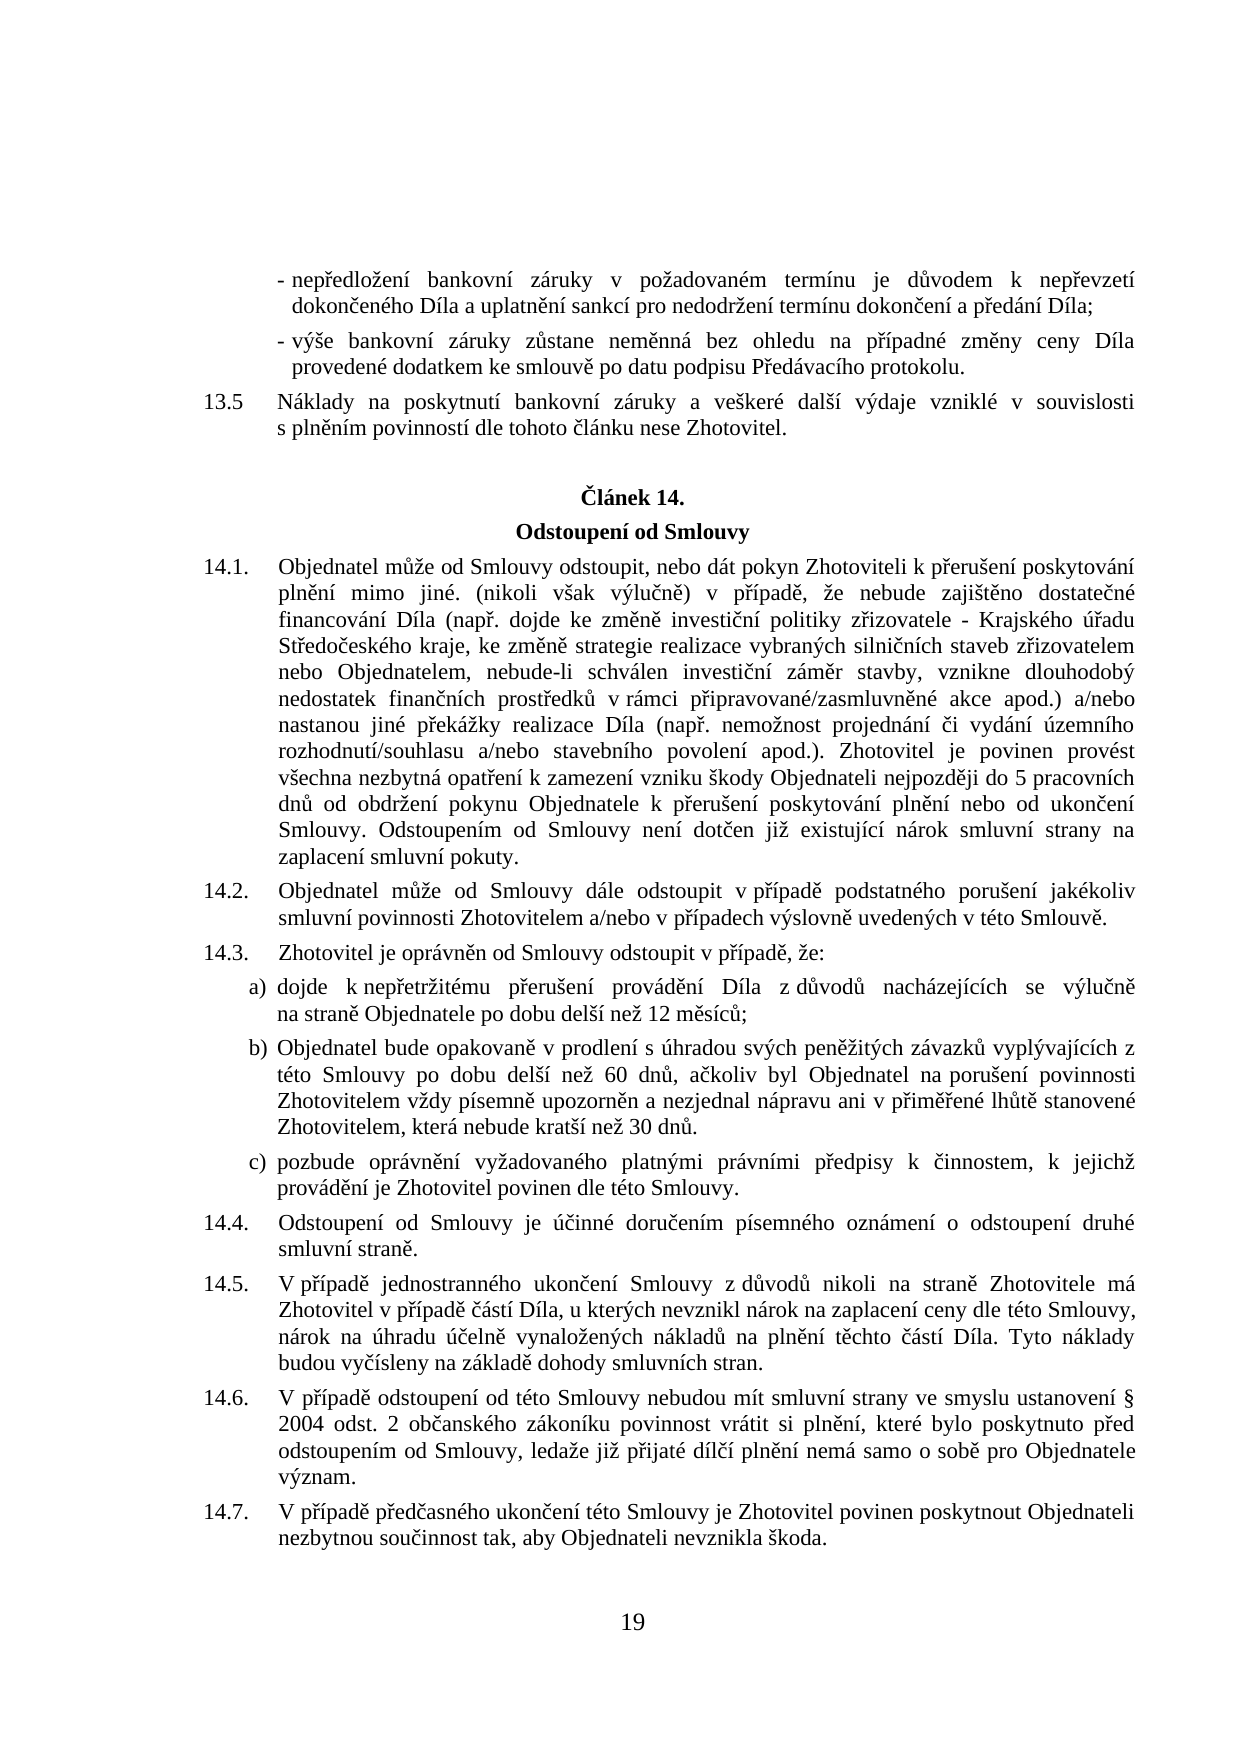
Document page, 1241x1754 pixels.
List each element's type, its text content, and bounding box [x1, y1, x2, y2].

text V případě jednostranného ukončení Smlouvy z důvodů nikoli na straně Zhotovitele má Zhotovitel v případě částí Díla, u kterých nevznikl nárok na zaplacení ceny dle této Smlouvy, nárok na úhradu účelně vynaložených nákladů na plnění těchto částí Díla. Tyto náklady budou vyčísleny na základě dohody smluvních stran. [203, 1270, 1136, 1376]
text V případě odstoupení od této Smlouvy nebudou mít smluvní strany ve smyslu ustanovení § 2004 odst. 2 občanského zákoníku povinnost vrátit si plnění, které bylo poskytnuto před odstoupením od Smlouvy, ledaže již přijaté dílčí plnění nemá samo o sobě pro Objednatele význam. [203, 1384, 1136, 1489]
list Objednatel bude opakovaně v prodlení s úhradou svých peněžitých závazků vyplývajících z této Smlouvy po dobu delší než 60 dnů, ačkoliv byl Objednatel na porušení povinnosti Zhotovitelem vždy písemně upozorněn a nezjednal nápravu ani v přiměřené lhůtě stanovené Zhotovitelem, která nebude kratší než 30 dnů. [248, 1034, 1136, 1140]
text V případě předčasného ukončení této Smlouvy je Zhotovitel povinen poskytnout Objednateli nezbytnou součinnost tak, aby Objednateli nevznikla škoda. [203, 1498, 1136, 1550]
list Objednatel může od Smlouvy dále odstoupit v případě podstatného porušení jakékoliv smluvní povinnosti Zhotovitelem a/nebo v případech výslovně uvedených v této Smlouvě. [203, 878, 1136, 930]
list pozbude oprávnění vyžadovaného platnými právními předpisy k činnostem, k jejichž provádění je Zhotovitel povinen dle této Smlouvy. [248, 1148, 1136, 1201]
text Odstoupení od Smlouvy je účinné doručením písemného oznámení o odstoupení druhé smluvní straně. [203, 1209, 1136, 1262]
list nepředložení bankovní záruky v požadovaném termínu je důvodem k nepřevzetí dokončeného Díla a uplatnění sankcí pro nedodržení termínu dokončení a předání Díla; [277, 266, 1136, 318]
list Náklady na poskytnutí bankovní záruky a veškeré další výdaje vzniklé v souvislosti s plněním povinností dle tohoto článku nese Zhotovitel. [203, 388, 1136, 441]
list výše bankovní záruky zůstane neměnná bez ohledu na případné změny ceny Díla provedené dodatkem ke smlouvě po datu podpisu Předávacího protokolu. [277, 327, 1136, 379]
list Zhotovitel je oprávněn od Smlouvy odstoupit v případě, že: [203, 939, 1136, 965]
text Odstoupení od Smlouvy [129, 518, 1136, 545]
list dojde k nepřetržitému přerušení provádění Díla z důvodů nacházejících se výlučně na straně Objednatele po dobu delší než 12 měsíců; [248, 973, 1136, 1026]
list Objednatel může od Smlouvy odstoupit, nebo dát pokyn Zhotoviteli k přerušení poskytování plnění mimo jiné. (nikoli však výlučně) v případě, že nebude zajištěno dostatečné financování Díla (např. dojde ke změně investiční politiky zřizovatele - Krajského úřadu Středočeského kraje, ke změně strategie realizace vybraných silničních staveb zřizovatelem nebo Objednatelem, nebude-li schválen investiční záměr stavby, vznikne dlouhodobý nedostatek finančních prostředků v rámci připravované/zasmluvněné akce apod.) a/nebo nastanou jiné překážky realizace Díla (např. nemožnost projednání či vydání územního rozhodnutí/souhlasu a/nebo stavebního povolení apod.). Zhotovitel je povinen provést všechna nezbytná opatření k zamezení vzniku škody Objednateli nejpozději do 5 pracovních dnů od obdržení pokynu Objednatele k přerušení poskytování plnění nebo od ukončení Smlouvy. Odstoupením od Smlouvy není dotčen již existující nárok smluvní strany na zaplacení smluvní pokuty. [203, 553, 1136, 869]
